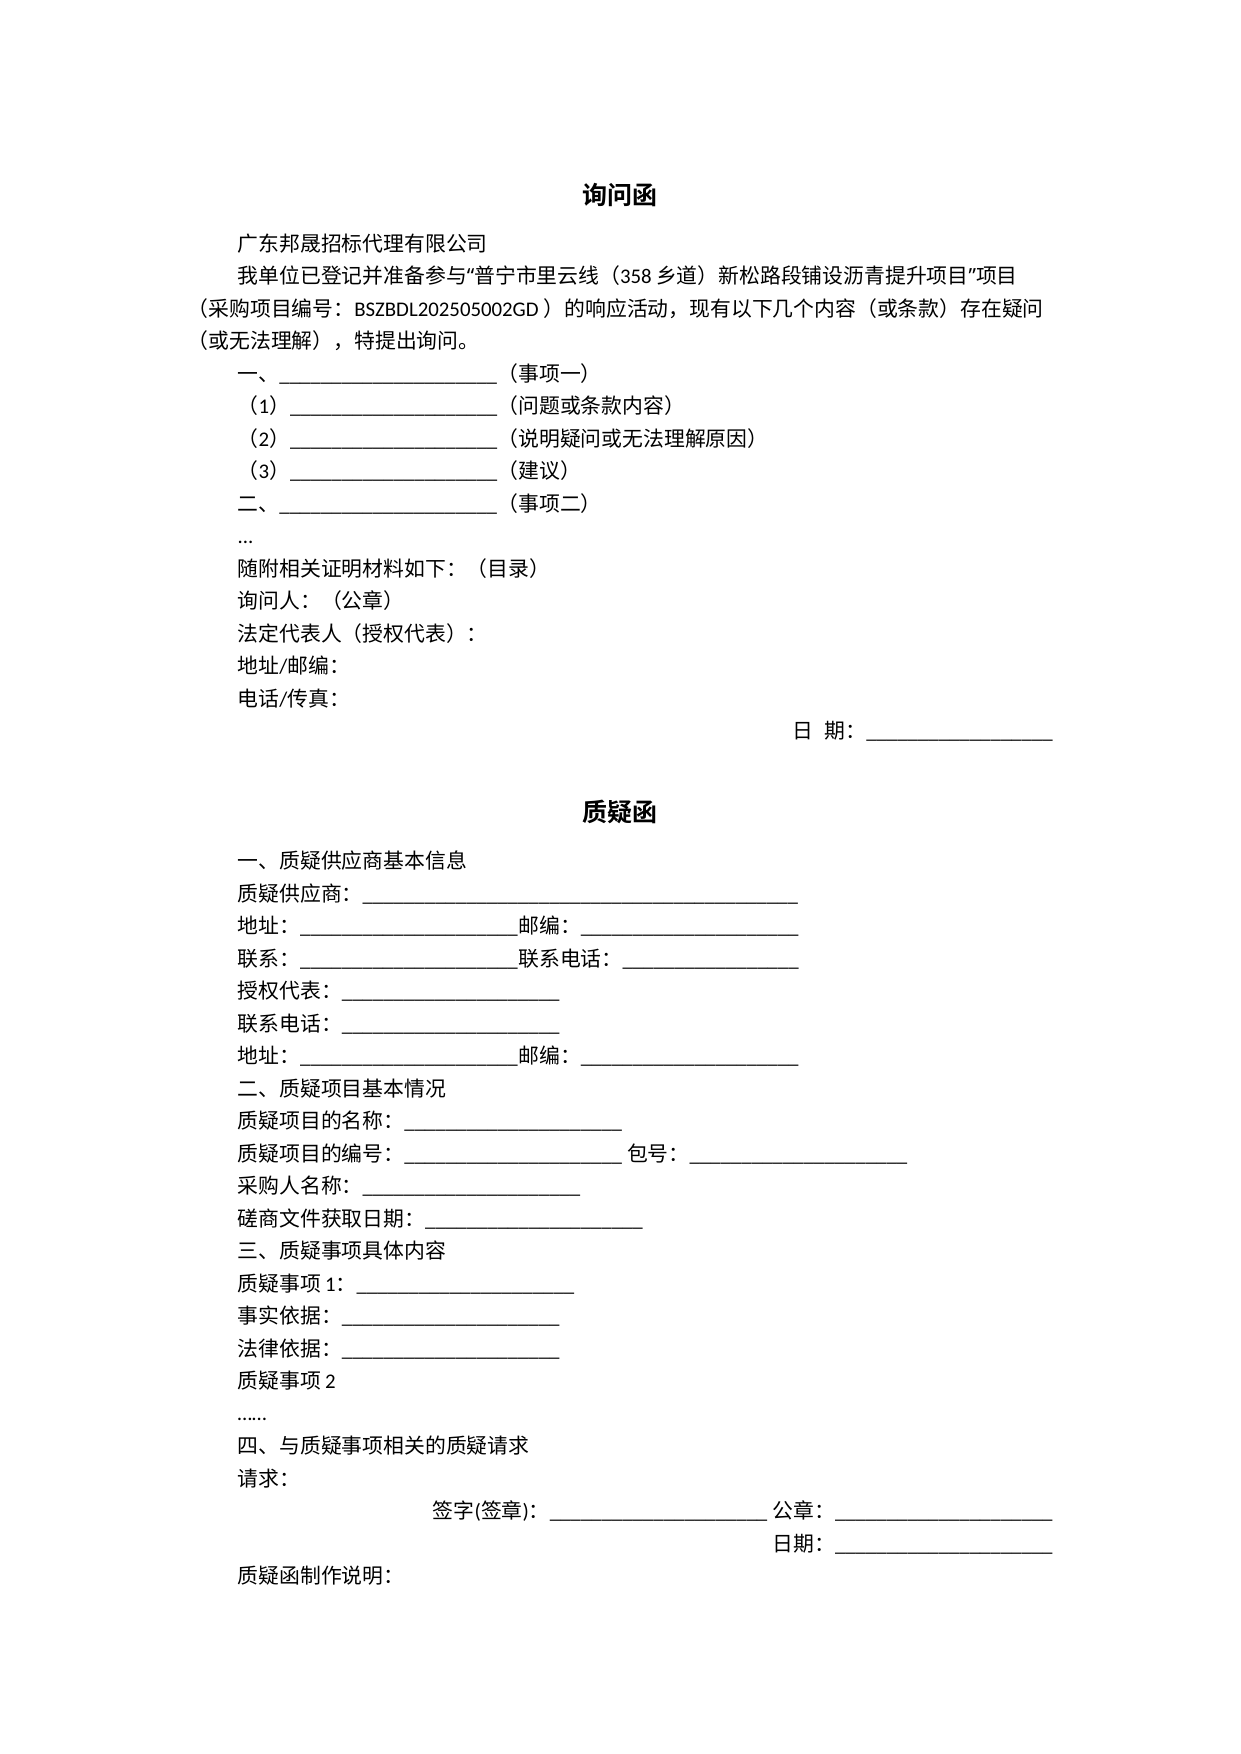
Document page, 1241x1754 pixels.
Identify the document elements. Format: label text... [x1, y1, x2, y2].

text 质疑函制作说明： [187, 1559, 1053, 1592]
text （3）____________________（建议） [187, 454, 1053, 487]
text 磋商文件获取日期：_____________________ [187, 1202, 1053, 1234]
text 质疑项目的名称：_____________________ [187, 1104, 1053, 1137]
text 一、质疑供应商基本信息 [187, 844, 1053, 877]
text 授权代表：_____________________ [187, 974, 1053, 1007]
text 一、_____________________（事项一） [187, 357, 1053, 389]
text 随附相关证明材料如下：（目录） [187, 552, 1053, 584]
text （1）____________________（问题或条款内容） [187, 389, 1053, 422]
text （2）____________________（说明疑问或无法理解原因） [187, 422, 1053, 454]
text 询问函 [187, 162, 1053, 227]
text 事实依据：_____________________ [187, 1299, 1053, 1332]
text 地址：_____________________邮编：_____________________ [187, 909, 1053, 942]
text ... [187, 519, 1053, 552]
text 质疑供应商：__________________________________________ [187, 877, 1053, 909]
text 询问人：（公章） [187, 584, 1053, 617]
text 日 期：__________________ [187, 714, 1053, 747]
text 二、质疑项目基本情况 [187, 1072, 1053, 1104]
text 四、与质疑事项相关的质疑请求 [187, 1429, 1053, 1462]
text 法律依据：_____________________ [187, 1332, 1053, 1364]
text 采购人名称：_____________________ [187, 1169, 1053, 1202]
text 联系：_____________________联系电话：_________________ [187, 942, 1053, 974]
text 质疑函 [187, 779, 1053, 844]
text 电话/传真： [187, 682, 1053, 714]
text 联系电话：_____________________ [187, 1007, 1053, 1039]
text 三、质疑事项具体内容 [187, 1234, 1053, 1267]
text 日期：_____________________ [187, 1527, 1053, 1559]
text 请求： [187, 1462, 1053, 1494]
text 我单位已登记并准备参与“普宁市里云线（358乡道）新松路段铺设沥青提升项目”项目（采购项目编号：BSZBDL202505002GD ）的响应活动，现有以下几个内容（或条款）存在疑问（或无法理解），特提出询问。 [187, 259, 1053, 357]
text 地址/邮编： [187, 649, 1053, 682]
text 质疑事项2 [187, 1364, 1053, 1397]
text 质疑事项1：_____________________ [187, 1267, 1053, 1299]
text 二、_____________________（事项二） [187, 487, 1053, 519]
text 签字(签章)：_____________________ 公章：_____________________ [187, 1494, 1053, 1527]
text 质疑项目的编号：_____________________ 包号：_____________________ [187, 1137, 1053, 1169]
text 法定代表人（授权代表）： [187, 617, 1053, 649]
text 地址：_____________________邮编：_____________________ [187, 1039, 1053, 1072]
text …… [187, 1397, 1053, 1429]
text 广东邦晟招标代理有限公司 [187, 227, 1053, 259]
